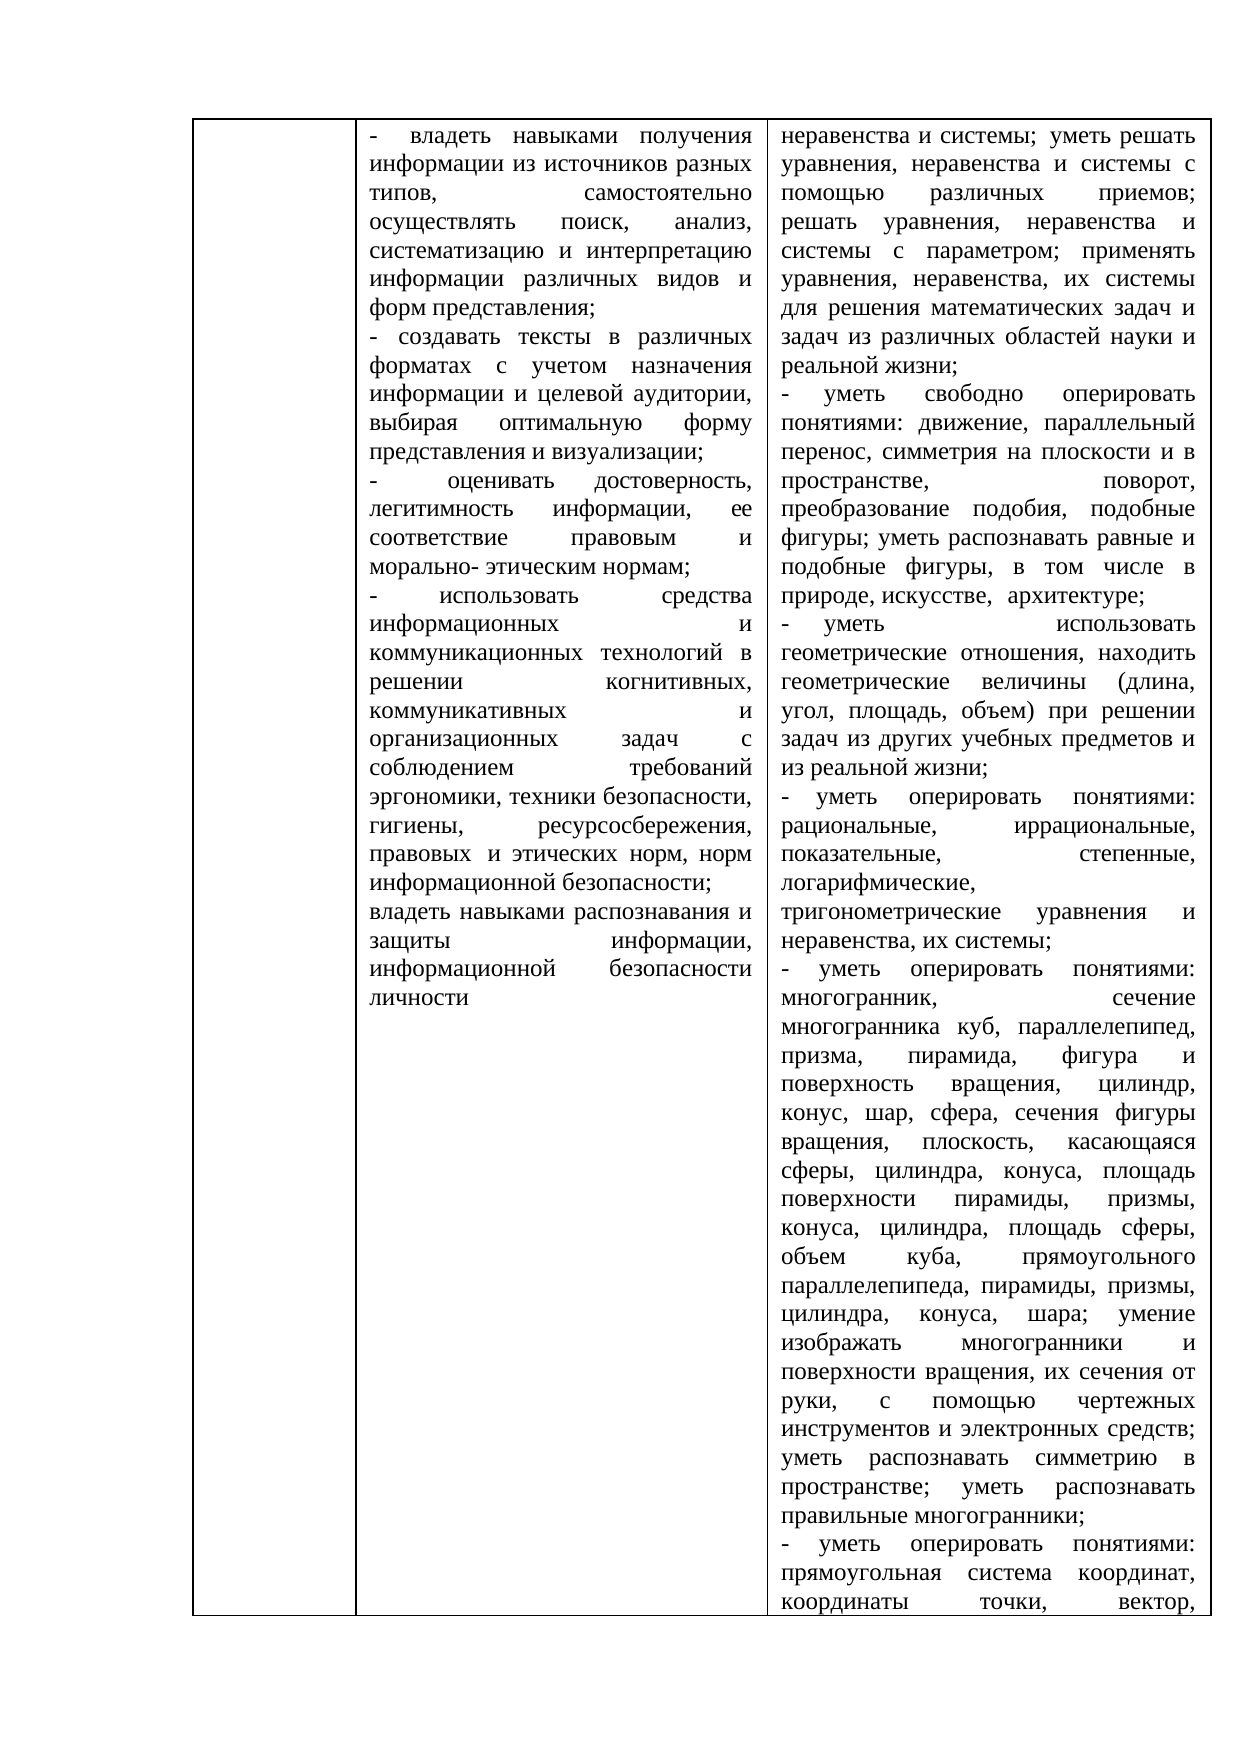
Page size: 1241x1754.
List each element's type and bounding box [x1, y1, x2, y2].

table_cell [768, 120, 1210, 1615]
table_cell [194, 120, 355, 1615]
table_cell [357, 120, 767, 1615]
